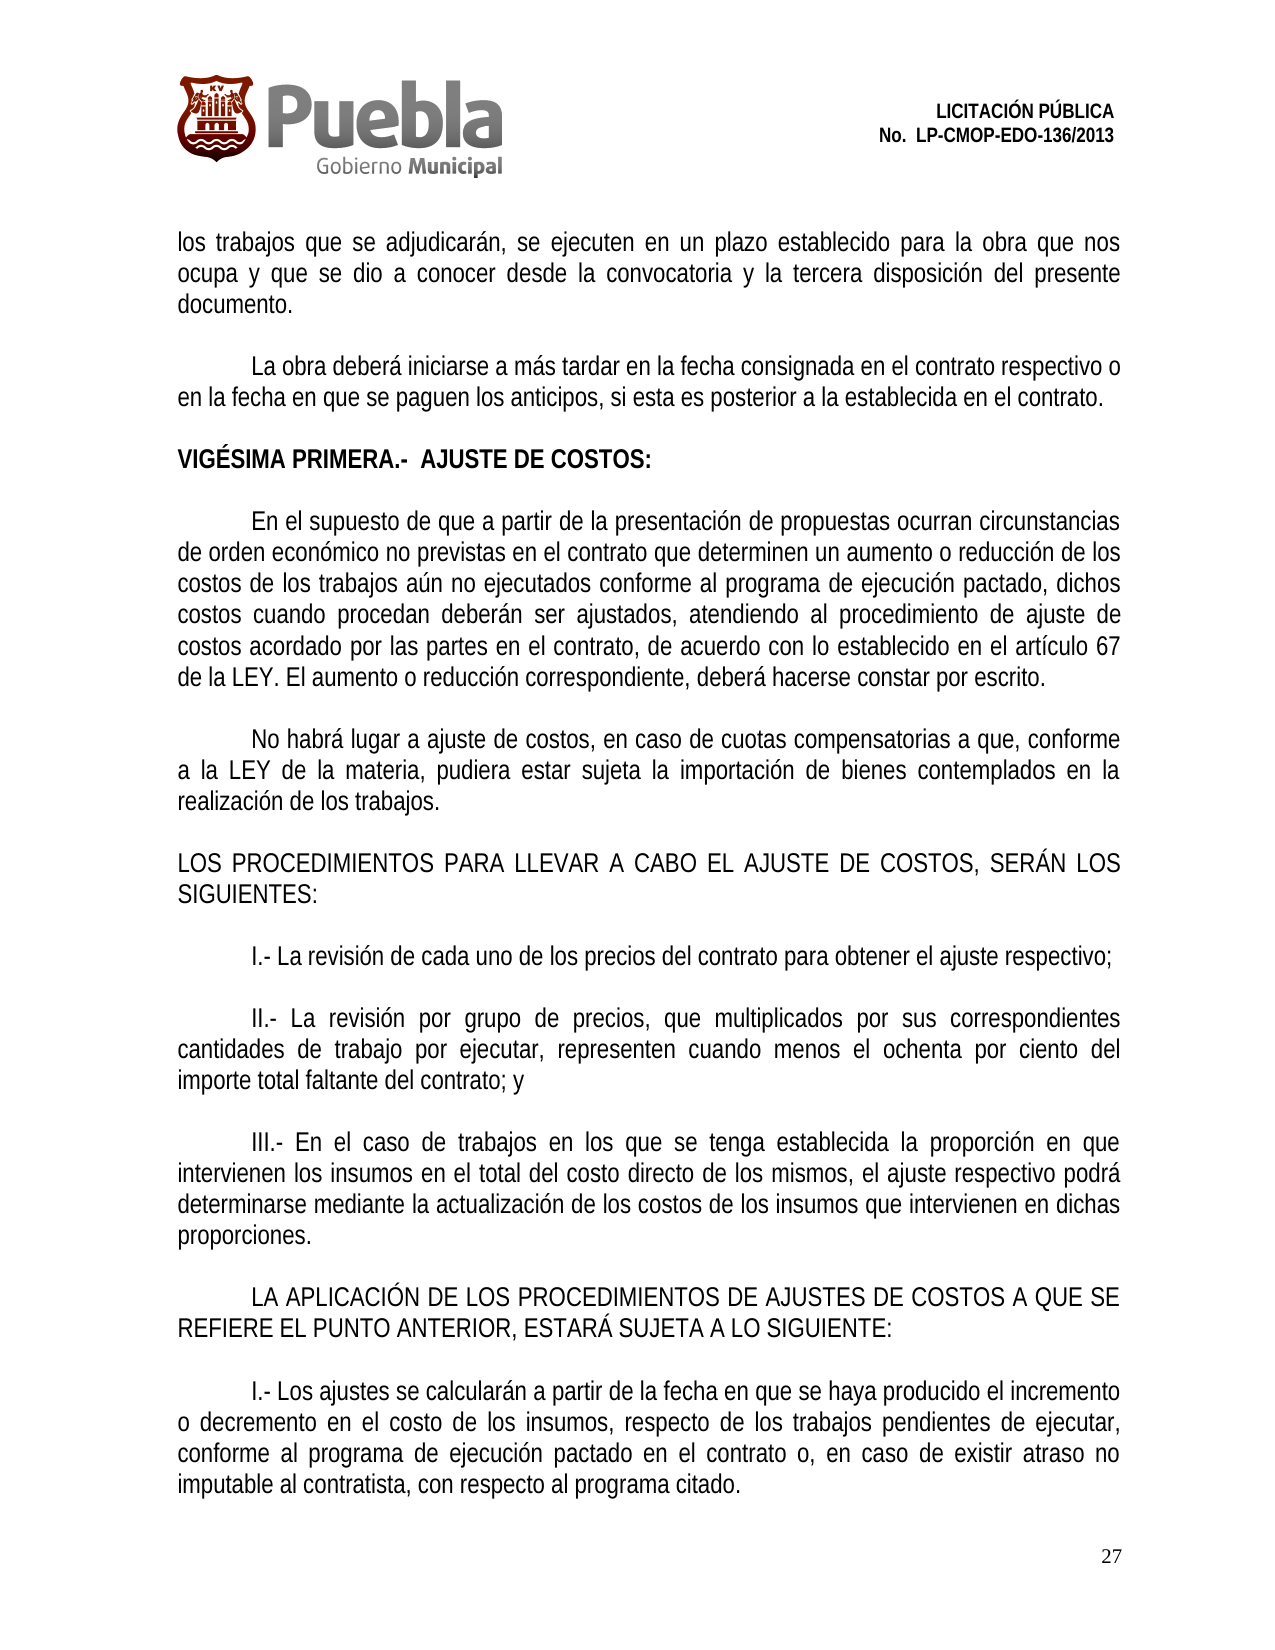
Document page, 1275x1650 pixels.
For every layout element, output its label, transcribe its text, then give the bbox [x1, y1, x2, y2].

text II.- La revisión por grupo de precios, que multiplicados por sus correspondientes cantidades de trabajo por ejecutar, representen cuando menos el ochenta por ciento del importe total faltante del contrato; y [177, 1002, 1122, 1095]
text I.- Los ajustes se calcularán a partir de la fecha en que se haya producido el incremento o decremento en el costo de los insumos, respecto de los trabajos pendientes de ejecutar, conforme al programa de ejecución pactado en el contrato o, en caso de existir atraso no imputable al contratista, con respecto al programa citado. [177, 1375, 1122, 1499]
text No habrá lugar a ajuste de costos, en caso de cuotas compensatorias a que, conforme a la LEY de la materia, pudiera estar sujeta la importación de bienes contemplados en la realización de los trabajos. [177, 723, 1122, 816]
text La obra deberá iniciarse a más tardar en la fecha consignada en el contrato respectivo o en la fecha en que se paguen los anticipos, si esta es posterior a la establecida en el contrato. [177, 350, 1122, 412]
text III.- En el caso de trabajos en los que se tenga establecida la proporción en que intervienen los insumos en el total del costo directo de los mismos, el ajuste respectivo podrá determinarse mediante la actualización de los costos de los insumos que intervienen en dichas proporciones. [177, 1126, 1122, 1251]
text En el supuesto de que a partir de la presentación de propuestas ocurran circunstancias de orden económico no previstas en el contrato que determinen un aumento o reducción de los costos de los trabajos aún no ejecutados conforme al programa de ejecución pactado, dichos costos cuando procedan deberán ser ajustados, atendiendo al procedimiento de ajuste de costos acordado por las partes en el contrato, de acuerdo con lo establecido en el artículo 67 de la LEY. El aumento o reducción correspondiente, deberá hacerse constar por escrito. [177, 506, 1122, 692]
text LA APLICACIÓN DE LOS PROCEDIMIENTOS DE AJUSTES DE COSTOS A QUE SE REFIERE EL PUNTO ANTERIOR, ESTARÁ SUJETA A LO SIGUIENTE: [177, 1282, 1122, 1344]
text VIGÉSIMA PRIMERA.- AJUSTE DE COSTOS: [177, 443, 1122, 474]
picture [177, 75, 502, 178]
text I.- La revisión de cada uno de los precios del contrato para obtener el ajuste respectivo; [177, 940, 1122, 971]
text LOS PROCEDIMIENTOS PARA LLEVAR A CABO EL AJUSTE DE COSTOS, SERÁN LOS SIGUIENTES: [177, 847, 1122, 909]
